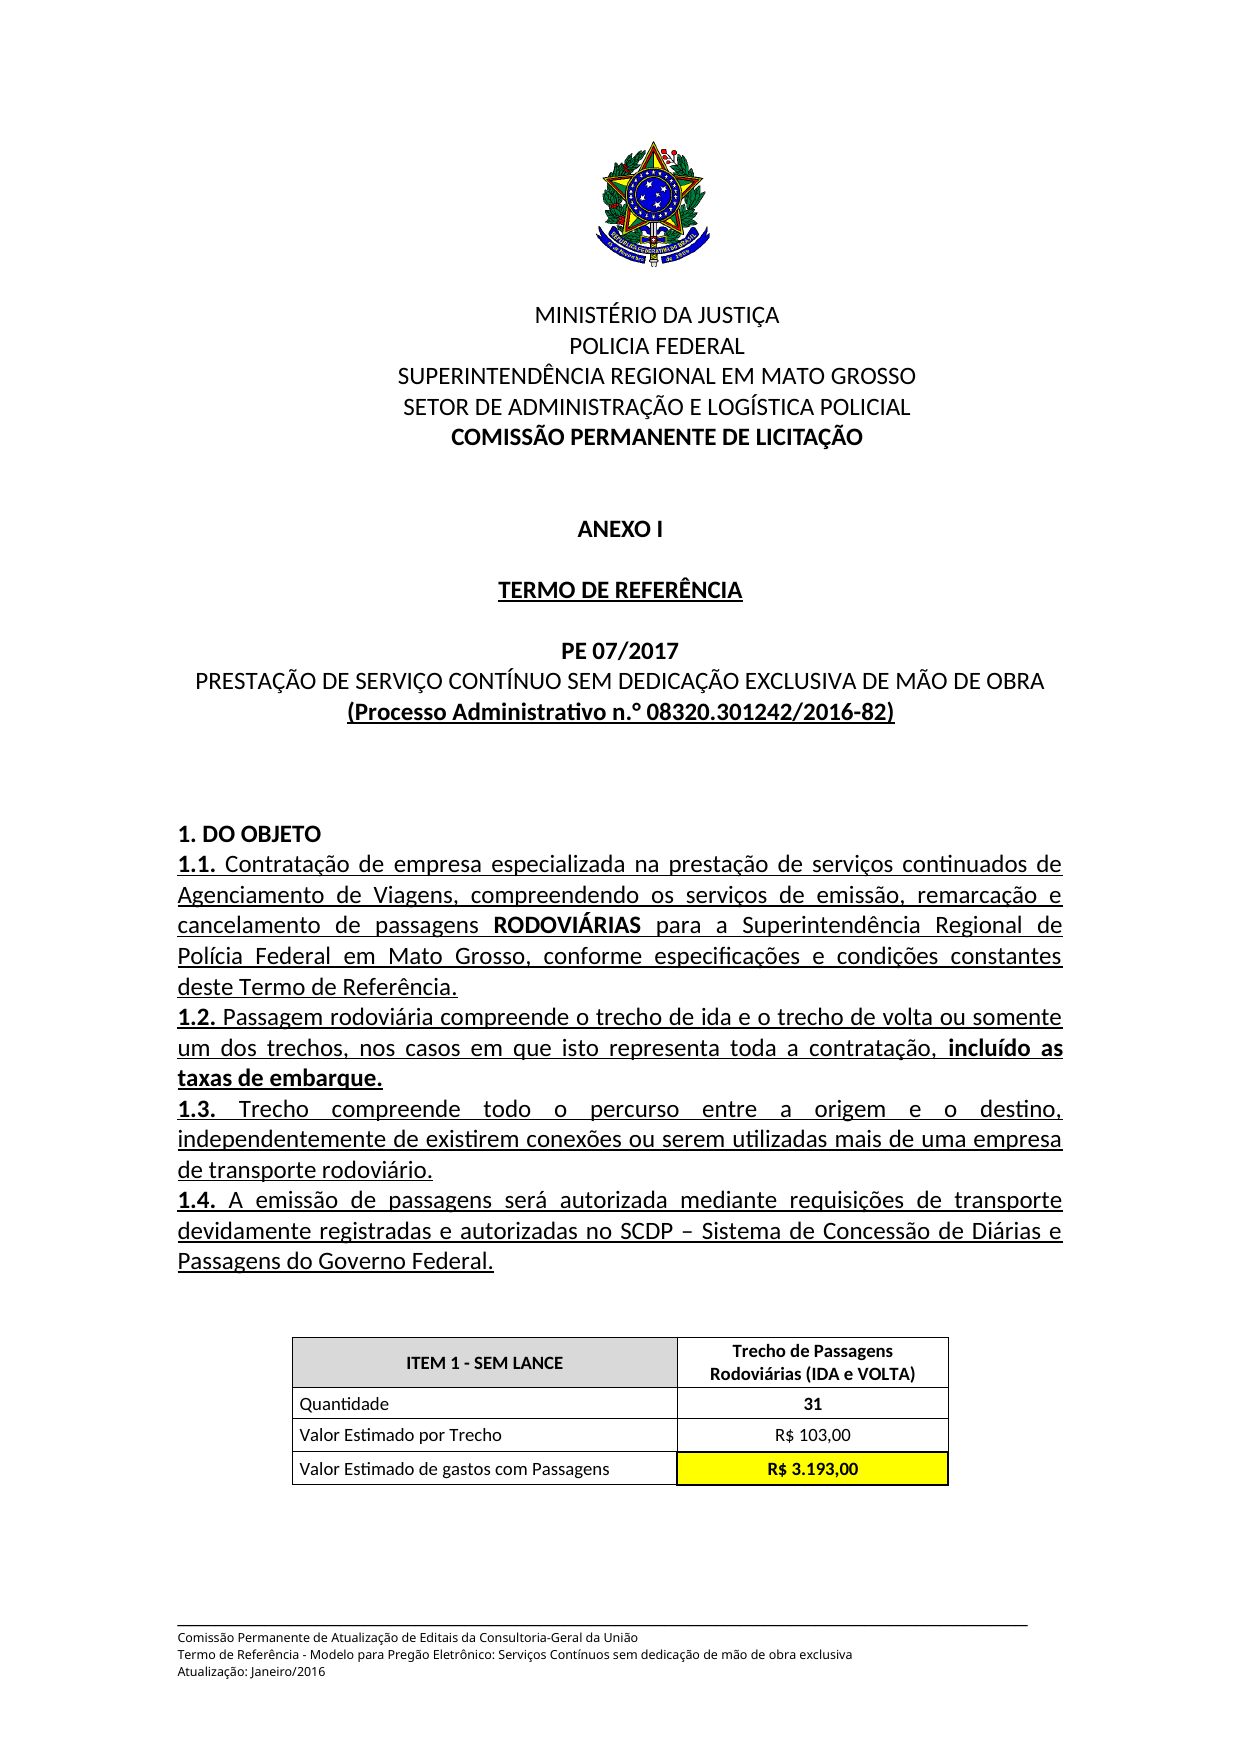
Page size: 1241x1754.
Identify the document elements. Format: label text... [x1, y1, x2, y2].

text 1.1. Contratação de empresa especializada na prestação de serviços continuados de Agenciamento de Viagens, compreendendo os serviços de emissão, remarcação e cancelamento de passagens RODOVIÁRIAS para a Superintendência Regional de Polícia Federal em Mato Grosso, conforme especificações e condições constantes deste Termo de Referência. [177, 876, 1063, 905]
text 1.3. Trecho compreende todo o percurso entre a origem e o destino, independentemente de existirem conexões ou serem utilizadas mais de uma empresa de transporte rodoviário. [177, 1093, 1063, 1119]
table_cell Quantidade [293, 1388, 677, 1418]
table_header Trecho de Passagens Rodoviárias (IDA e VOLTA) [678, 1338, 948, 1387]
text POLICIA FEDERAL [251, 330, 1063, 360]
table_cell R$ 3.193,00 [678, 1453, 947, 1484]
table_cell 31 [678, 1388, 948, 1418]
text ANEXO I [177, 513, 1063, 543]
text 1.4. A emissão de passagens será autorizada mediante requisições de transporte devidamente registradas e autorizadas no SCDP – Sistema de Concessão de Diárias e Passagens do Governo Federal. [177, 1212, 1063, 1241]
text COMISSÃO PERMANENTE DE LICITAÇÃO [251, 421, 1063, 452]
table_cell Valor Estimado de gastos com Passagens [293, 1452, 676, 1484]
text SETOR DE ADMINISTRAÇÃO E LOGÍSTICA POLICIAL [251, 391, 1063, 421]
text 1.4. A emissão de passagens será autorizada mediante requisições de transporte devidamente registradas e autorizadas no SCDP – Sistema de Concessão de Diárias e Passagens do Governo Federal. [177, 1184, 1063, 1210]
text PRESTAÇÃO DE SERVIÇO CONTÍNUO SEM DEDICAÇÃO EXCLUSIVA DE MÃO DE OBRA [177, 666, 1063, 696]
text MINISTÉRIO DA JUSTIÇA [251, 299, 1063, 330]
text 1.3. Trecho compreende todo o percurso entre a origem e o destino, independentemente de existirem conexões ou serem utilizadas mais de uma empresa de transporte rodoviário. [177, 1150, 1063, 1184]
text 1. DO OBJETO [177, 818, 1064, 849]
text 1.1. Contratação de empresa especializada na prestação de serviços continuados de Agenciamento de Viagens, compreendendo os serviços de emissão, remarcação e cancelamento de passagens RODOVIÁRIAS para a Superintendência Regional de Polícia Federal em Mato Grosso, conforme especificações e condições constantes deste Termo de Referência. [177, 967, 1063, 1001]
text 1.2. Passagem rodoviária compreende o trecho de ida e o trecho de volta ou somente um dos trechos, nos casos em que isto representa toda a contratação, incluído as taxas de embarque. [177, 1059, 1063, 1093]
text 1.2. Passagem rodoviária compreende o trecho de ida e o trecho de volta ou somente um dos trechos, nos casos em que isto representa toda a contratação, incluído as taxas de embarque. [177, 1001, 1063, 1027]
table_cell Valor Estimado por Trecho [293, 1419, 677, 1451]
text 1.4. A emissão de passagens será autorizada mediante requisições de transporte devidamente registradas e autorizadas no SCDP – Sistema de Concessão de Diárias e Passagens do Governo Federal. [177, 1242, 1063, 1276]
text 1.2. Passagem rodoviária compreende o trecho de ida e o trecho de volta ou somente um dos trechos, nos casos em que isto representa toda a contratação, incluído as taxas de embarque. [177, 1029, 1063, 1058]
table_cell R$ 103,00 [678, 1419, 948, 1451]
text 1.1. Contratação de empresa especializada na prestação de serviços continuados de Agenciamento de Viagens, compreendendo os serviços de emissão, remarcação e cancelamento de passagens RODOVIÁRIAS para a Superintendência Regional de Polícia Federal em Mato Grosso, conforme especificações e condições constantes deste Termo de Referência. [177, 906, 1063, 936]
picture [593, 137, 710, 266]
text 1.1. Contratação de empresa especializada na prestação de serviços continuados de Agenciamento de Viagens, compreendendo os serviços de emissão, remarcação e cancelamento de passagens RODOVIÁRIAS para a Superintendência Regional de Polícia Federal em Mato Grosso, conforme especificações e condições constantes deste Termo de Referência. [177, 849, 1063, 875]
text SUPERINTENDÊNCIA REGIONAL EM MATO GROSSO [251, 360, 1063, 391]
text 1.3. Trecho compreende todo o percurso entre a origem e o destino, independentemente de existirem conexões ou serem utilizadas mais de uma empresa de transporte rodoviário. [177, 1120, 1063, 1149]
text PE 07/2017 [177, 635, 1063, 666]
table_header ITEM 1 - SEM LANCE [293, 1338, 677, 1387]
text 1.1. Contratação de empresa especializada na prestação de serviços continuados de Agenciamento de Viagens, compreendendo os serviços de emissão, remarcação e cancelamento de passagens RODOVIÁRIAS para a Superintendência Regional de Polícia Federal em Mato Grosso, conforme especificações e condições constantes deste Termo de Referência. [177, 937, 1063, 966]
text TERMO DE REFERÊNCIA [177, 574, 1063, 604]
text (Processo Administrativo n.° 08320.301242/2016-82) [177, 696, 1065, 727]
